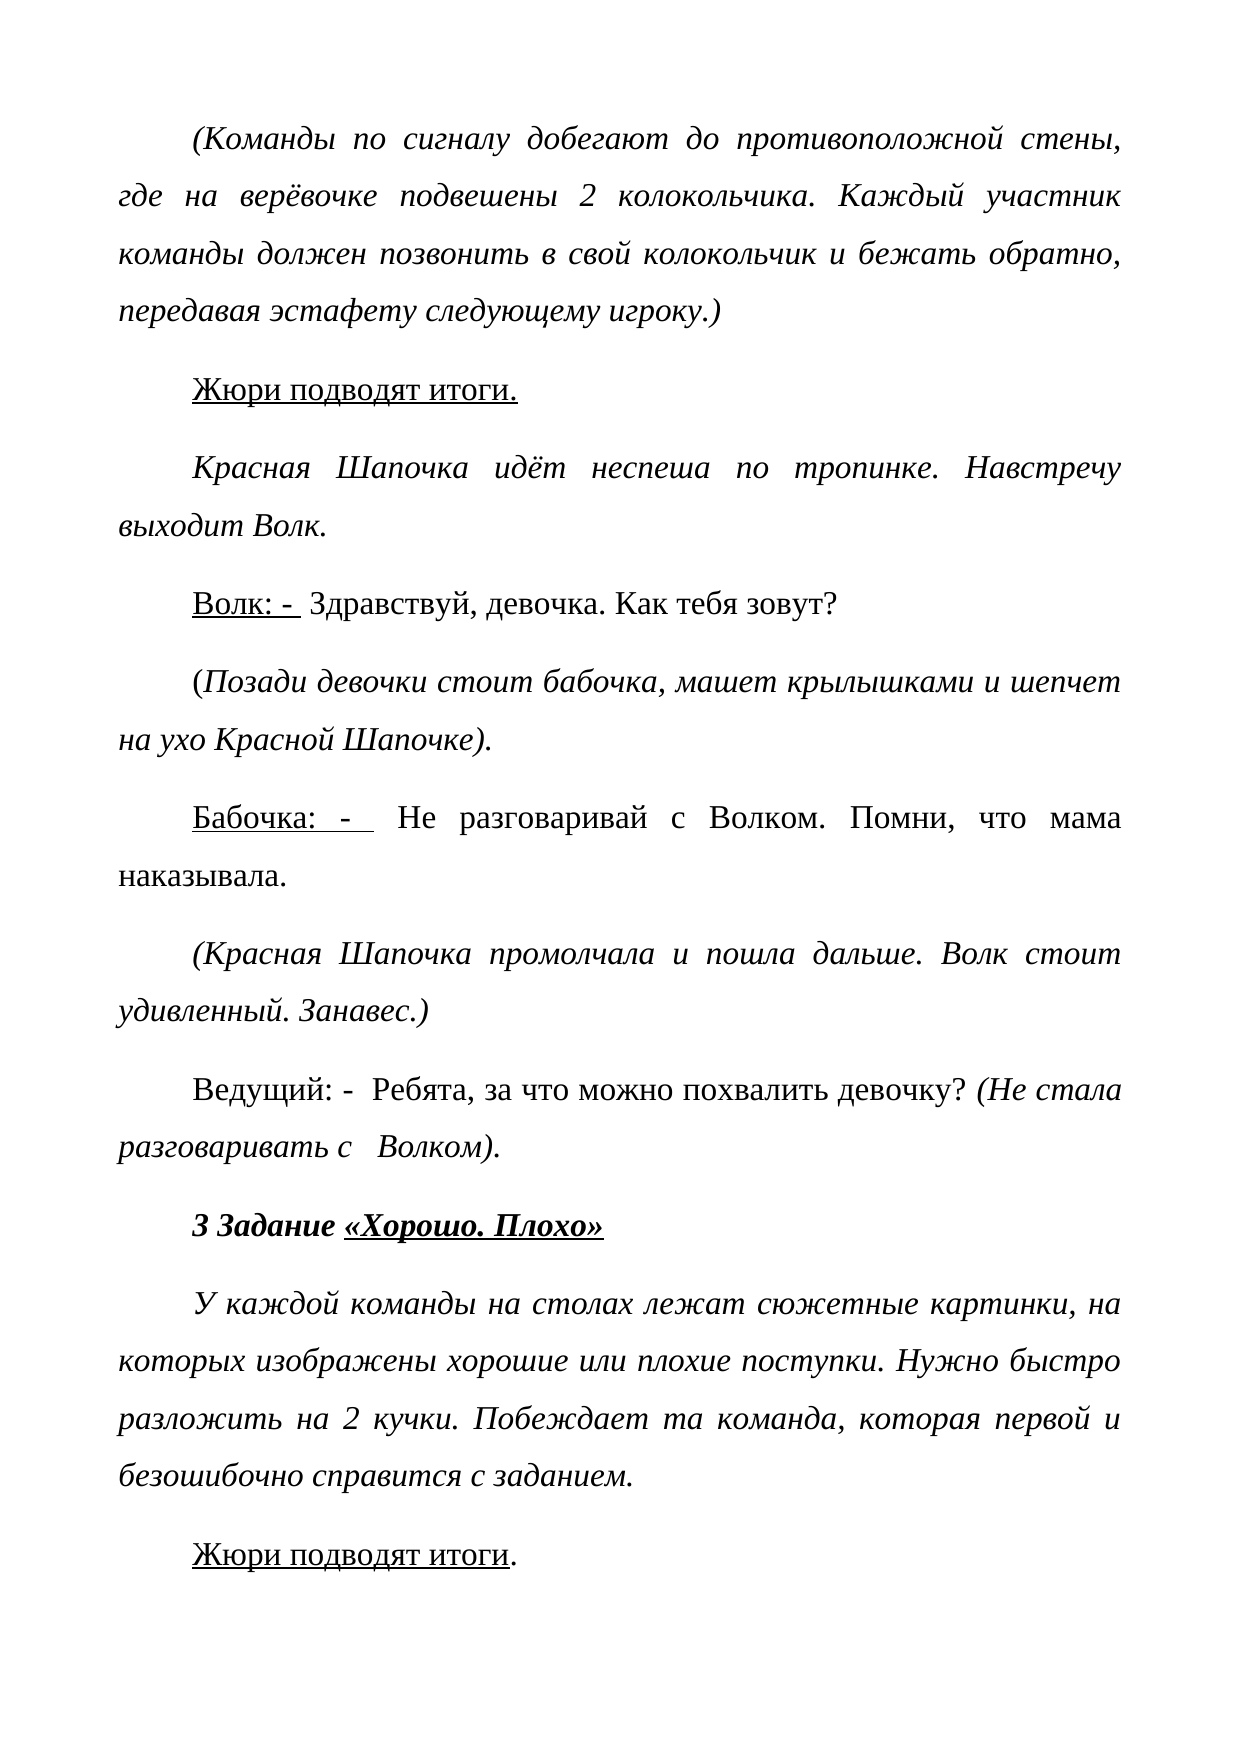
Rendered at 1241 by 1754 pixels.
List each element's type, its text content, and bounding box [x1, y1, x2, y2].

text Бабочка: - Не разговаривай с Волком. Помни, что мама наказывала. [118, 797, 1122, 893]
text Жюри подводят итоги. [118, 369, 1122, 407]
text (Красная Шапочка промолчала и пошла дальше. Волк стоит удивленный. Занавес.) [118, 933, 1122, 1029]
text 3 Задание «Хорошо. Плохо» [118, 1205, 1122, 1243]
text Ведущий: - Ребята, за что можно похвалить девочку? (Не стала разговаривать с Волком). [118, 1069, 1122, 1165]
text Красная Шапочка идёт неспеша по тропинке. Навстречу выходит Волк. [118, 447, 1122, 543]
text (Команды по сигналу добегают до противоположной стены, где на верёвочке подвешены 2 колокольчика. Каждый участник команды должен позвонить в свой колокольчик и бежать обратно, передавая эстафету следующему игроку.) [118, 118, 1122, 329]
text (Позади девочки стоит бабочка, машет крылышками и шепчет на ухо Красной Шапочке). [118, 661, 1122, 757]
text У каждой команды на столах лежат сюжетные картинки, на которых изображены хорошие или плохие поступки. Нужно быстро разложить на 2 кучки. Побеждает та команда, которая первой и безошибочно справится с заданием. [118, 1283, 1122, 1494]
text Волк: - Здравствуй, девочка. Как тебя зовут? [118, 583, 1122, 621]
text Жюри подводят итоги. [118, 1534, 1122, 1572]
